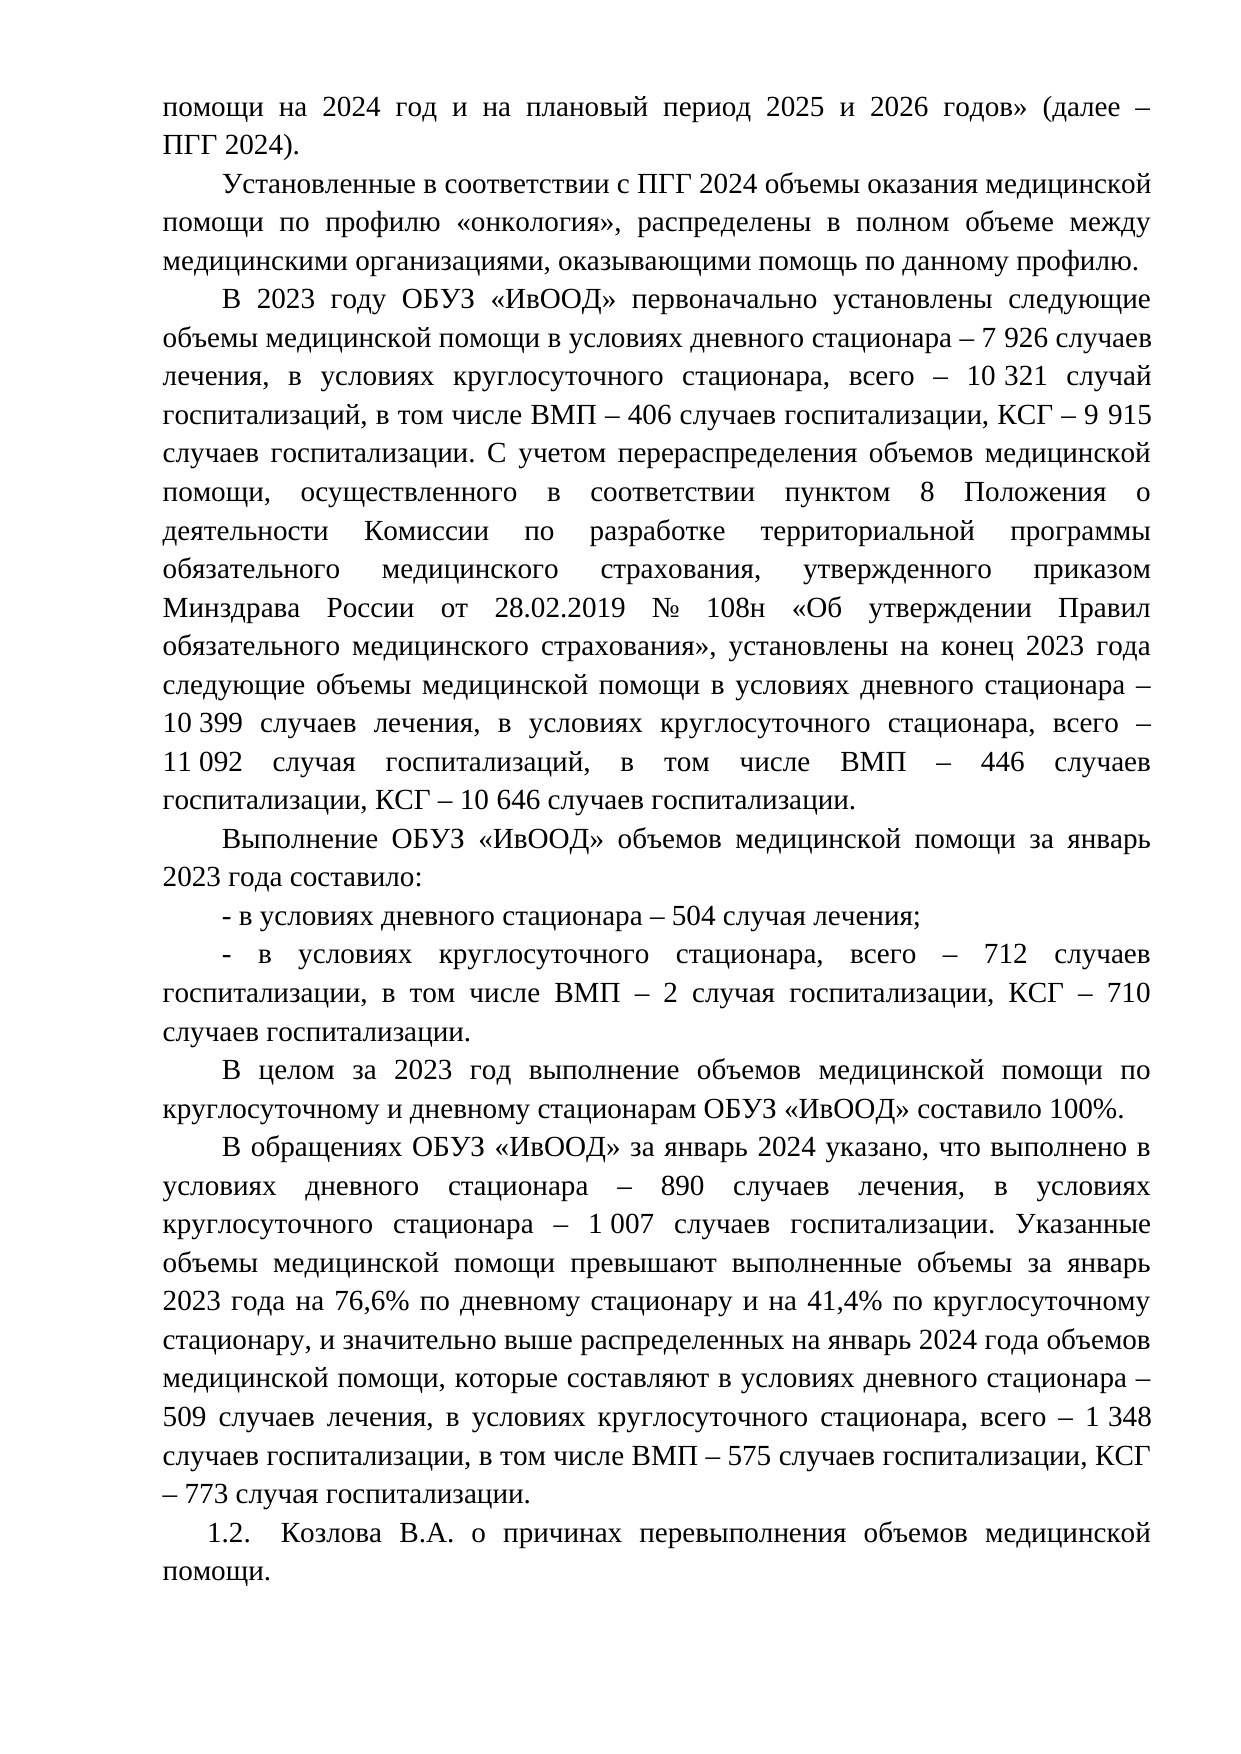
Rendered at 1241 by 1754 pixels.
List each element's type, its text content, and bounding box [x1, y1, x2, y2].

text Выполнение ОБУЗ «ИвООД» объемов медицинской помощи за январь 2023 года составило: [162, 821, 1152, 893]
text Установленные в соответствии с ПГГ 2024 объемы оказания медицинской помощи по профилю «онкология», распределены в полном объеме между медицинскими организациями, оказывающими помощь по данному профилю. [162, 166, 1152, 276]
text В 2023 году ОБУЗ «ИвООД» первоначально установлены следующие объемы медицинской помощи в условиях дневного стационара – 7 926 случаев лечения, в условиях круглосуточного стационара, всего – 10 321 случай госпитализаций, в том числе ВМП – 406 случаев госпитализации, КСГ – 9 915 случаев госпитализации. С учетом перераспределения объемов медицинской помощи, осуществленного в соответствии пунктом 8 Положения о деятельности Комиссии по разработке территориальной программы обязательного медицинского страхования, утвержденного приказом Минздрава России от 28.02.2019 № 108н «Об утверждении Правил обязательного медицинского страхования», установлены на конец 2023 года следующие объемы медицинской помощи в условиях дневного стационара – 10 399 случаев лечения, в условиях круглосуточного стационара, всего – 11 092 случая госпитализаций, в том числе ВМП – 446 случаев госпитализации, КСГ – 10 646 случаев госпитализации. [162, 281, 1152, 816]
text В обращениях ОБУЗ «ИвООД» за январь 2024 указано, что выполнено в условиях дневного стационара – 890 случаев лечения, в условиях круглосуточного стационара – 1 007 случаев госпитализации. Указанные объемы медицинской помощи превышают выполненные объемы за январь 2023 года на 76,6% по дневному стационару и на 41,4% по круглосуточному стационару, и значительно выше распределенных на январь 2024 года объемов медицинской помощи, которые составляют в условиях дневного стационара – 509 случаев лечения, в условиях круглосуточного стационара, всего – 1 348 случаев госпитализации, в том числе ВМП – 575 случаев госпитализации, КСГ – 773 случая госпитализации. [162, 1129, 1152, 1510]
text В целом за 2023 год выполнение объемов медицинской помощи по круглосуточному и дневному стационарам ОБУЗ «ИвООД» составило 100%. [162, 1052, 1152, 1124]
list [162, 89, 1152, 161]
text - в условиях дневного стационара – 504 случая лечения; [162, 898, 1152, 932]
list Козлова В.А. о причинах перевыполнения объемов медицинской помощи. [162, 1515, 1152, 1587]
text - в условиях круглосуточного стационара, всего – 712 случаев госпитализации, в том числе ВМП – 2 случая госпитализации, КСГ – 710 случаев госпитализации. [162, 937, 1152, 1047]
